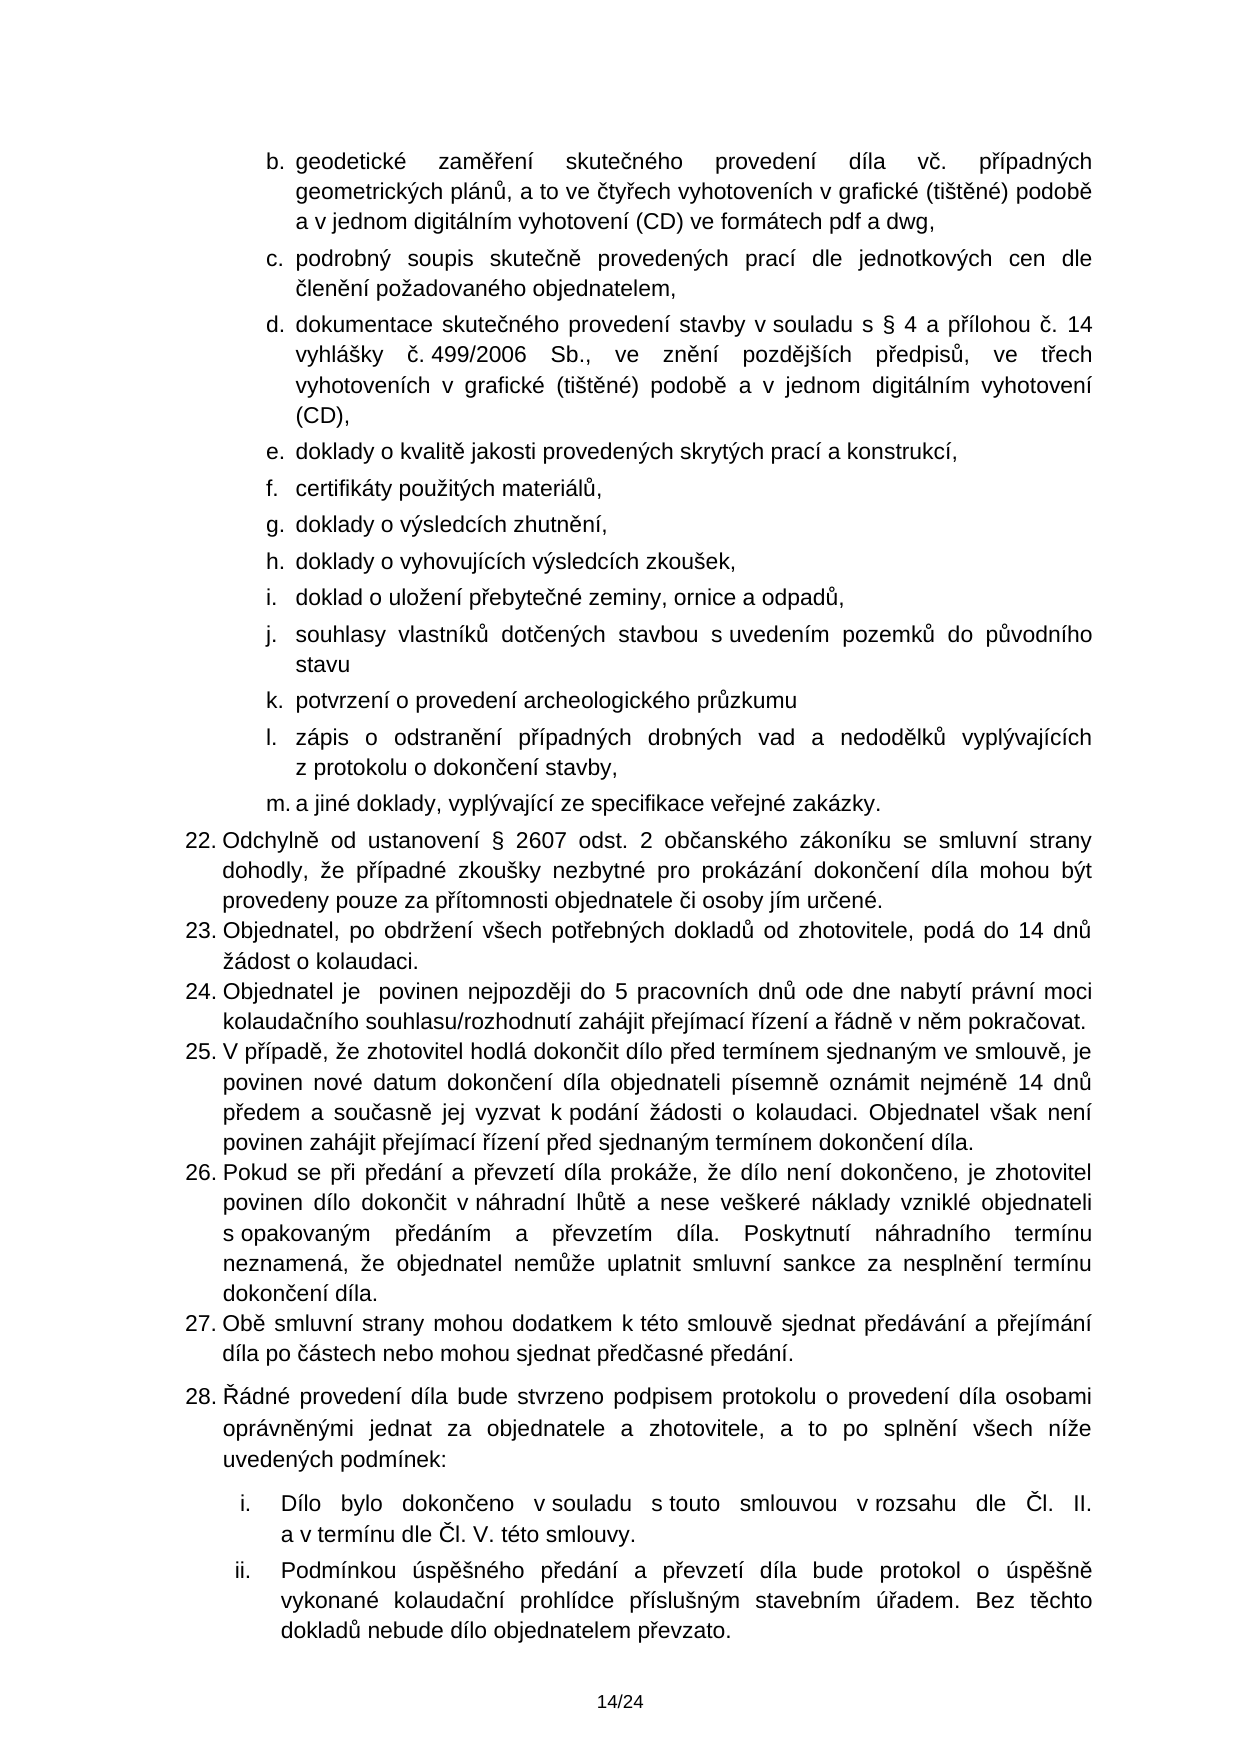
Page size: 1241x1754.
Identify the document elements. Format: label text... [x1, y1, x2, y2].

list Dílo bylo dokončeno v souladu s touto smlouvou v rozsahu dle Čl. II. a v termínu dle Čl. V. této smlouvy. [251, 1490, 1092, 1547]
list potvrzení o provedení archeologického průzkumu [266, 687, 1092, 714]
list doklady o vyhovujících výsledcích zkoušek, [266, 548, 1092, 574]
list Pokud se při předání a převzetí díla prokáže, že dílo není dokončeno, je zhotovitel povinen dílo dokončit v náhradní lhůtě a nese veškeré náklady vzniklé objednateli s opakovaným předáním a převzetím díla. Poskytnutí náhradního termínu neznamená, že objednatel nemůže uplatnit smluvní sankce za nesplnění termínu dokončení díla. [185, 1159, 1092, 1306]
list Obě smluvní strany mohou dodatkem k této smlouvě sjednat předávání a přejímání díla po částech nebo mohou sjednat předčasné předání. [185, 1310, 1092, 1367]
list Podmínkou úspěšného předání a převzetí díla bude protokol o úspěšně vykonané kolaudační prohlídce příslušným stavebním úřadem. Bez těchto dokladů nebude dílo objednatelem převzato. [251, 1557, 1092, 1644]
list Objednatel, po obdržení všech potřebných dokladů od zhotovitele, podá do 14 dnů žádost o kolaudaci. [185, 917, 1092, 974]
list Odchylně od ustanovení § 2607 odst. 2 občanského zákoníku se smluvní strany dohodly, že případné zkoušky nezbytné pro prokázání dokončení díla mohou být provedeny pouze za přítomnosti objednatele či osoby jím určené. [185, 827, 1092, 914]
list podrobný soupis skutečně provedených prací dle jednotkových cen dle členění požadovaného objednatelem, [266, 244, 1092, 301]
list geodetické zaměření skutečného provedení díla vč. případných geometrických plánů, a to ve čtyřech vyhotoveních v grafické (tištěné) podobě a v jednom digitálním vyhotovení (CD) ve formátech pdf a dwg, [266, 148, 1092, 234]
list doklad o uložení přebytečné zeminy, ornice a odpadů, [266, 584, 1092, 611]
list zápis o odstranění případných drobných vad a nedodělků vyplývajících z protokolu o dokončení stavby, [266, 724, 1092, 780]
list doklady o výsledcích zhutnění, [266, 511, 1092, 538]
list Objednatel je povinen nejpozději do 5 pracovních dnů ode dne nabytí právní moci kolaudačního souhlasu/rozhodnutí zahájit přejímací řízení a řádně v něm pokračovat. [185, 978, 1092, 1034]
list dokumentace skutečného provedení stavby v souladu s § přílohou č. 14 vyhlášky č. 499/2006 Sb., ve znění pozdějších předpisů, ve třech vyhotoveních v grafické (tištěné) podobě a v jednom digitálním vyhotovení (CD), [266, 311, 1092, 428]
list Řádné provedení díla bude stvrzeno podpisem protokolu o provedení díla osobami oprávněnými jednat za objednatele a zhotovitele, a to po splnění všech níže uvedených podmínek: [185, 1383, 1092, 1473]
list a jiné doklady, vyplývající ze specifikace veřejné zakázky. [266, 790, 1092, 817]
list certifikáty použitých materiálů, [266, 475, 1092, 501]
list souhlasy vlastníků dotčených stavbou s uvedením pozemků do původního stavu [266, 621, 1092, 677]
list V případě, že zhotovitel hodlá dokončit dílo před termínem sjednaným ve smlouvě, je povinen nové datum dokončení díla objednateli písemně oznámit nejméně 14 dnů předem a současně jej vyzvat k podání žádosti o kolaudaci. Objednatel však není povinen zahájit přejímací řízení před sjednaným termínem dokončení díla. [185, 1038, 1092, 1155]
list doklady o kvalitě jakosti provedených skrytých prací a konstrukcí, [266, 438, 1092, 465]
